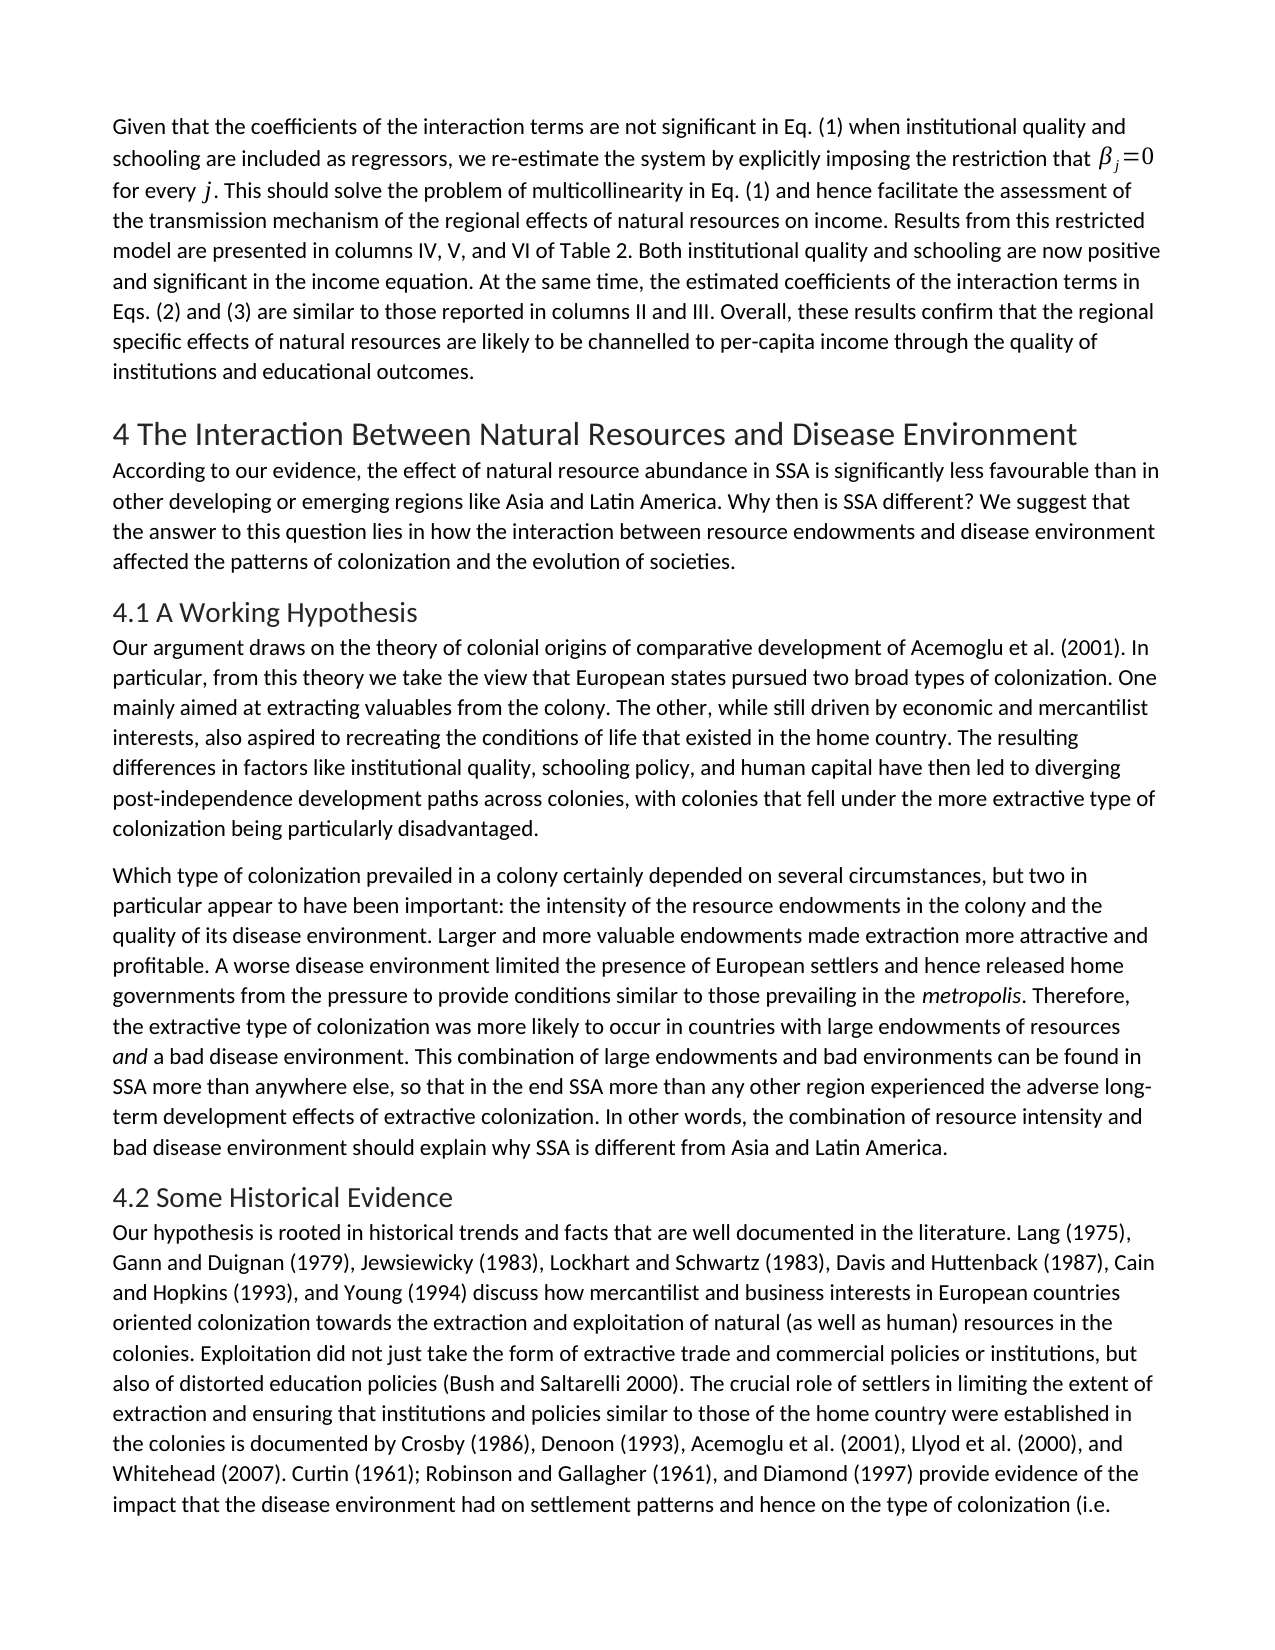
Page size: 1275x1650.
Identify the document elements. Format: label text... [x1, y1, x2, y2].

subtitle 4.1 A Working Hypothesis [112, 594, 1162, 630]
text According to our evidence, the effect of natural resource abundance in SSA is significantly less favourable than in other developing or emerging regions like Asia and Latin America. Why then is SSA different? We suggest that the answer to this question lies in how the interaction between resource endowments and disease environment affected the patterns of colonization and the evolution of societies. [112, 457, 1162, 575]
text Which type of colonization prevailed in a colony certainly depended on several circumstances, but two in particular appear to have been important: the intensity of the resource endowments in the colony and the quality of its disease environment. Larger and more valuable endowments made extraction more attractive and profitable. A worse disease environment limited the presence of European settlers and hence released home governments from the pressure to provide conditions similar to those prevailing in the metropolis. Therefore, the extractive type of colonization was more likely to occur in countries with large endowments of resources and a bad disease environment. This combination of large endowments and bad environments can be found in SSA more than anywhere else, so that in the end SSA more than any other region experienced the adverse long-term development effects of extractive colonization. In other words, the combination of resource intensity and bad disease environment should explain why SSA is different from Asia and Latin America. [112, 861, 1162, 1161]
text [112, 1218, 1162, 1518]
text Our argument draws on the theory of colonial origins of comparative development of Acemoglu et al. (2001). In particular, from this theory we take the view that European states pursued two broad types of colonization. One mainly aimed at extracting valuables from the colony. The other, while still driven by economic and mercantilist interests, also aspired to recreating the conditions of life that existed in the home country. The resulting differences in factors like institutional quality, schooling policy, and human capital have then led to diverging post-independence development paths across colonies, with colonies that fell under the more extractive type of colonization being particularly disadvantaged. [112, 633, 1162, 842]
subtitle 4 The Interaction Between Natural Resources and Disease Environment [112, 413, 1162, 453]
text Given that the coefficients of the interaction terms are not significant in Eq. (1) when institutional quality and schooling are included as regressors, we re-estimate the system by explicitly imposing the restriction that for every . This should solve the problem of multicollinearity in Eq. (1) and hence facilitate the assessment of the transmission mechanism of the regional effects of natural resources on income. Results from this restricted model are presented in columns IV, V, and VI of Table 2. Both institutional quality and schooling are now positive and significant in the income equation. At the same time, the estimated coefficients of the interaction terms in Eqs. (2) and (3) are similar to those reported in columns II and III. Overall, these results confirm that the regional specific effects of natural resources are likely to be channelled to per-capita income through the quality of institutions and educational outcomes. [112, 112, 1162, 386]
subtitle 4.2 Some Historical Evidence [112, 1179, 1162, 1215]
